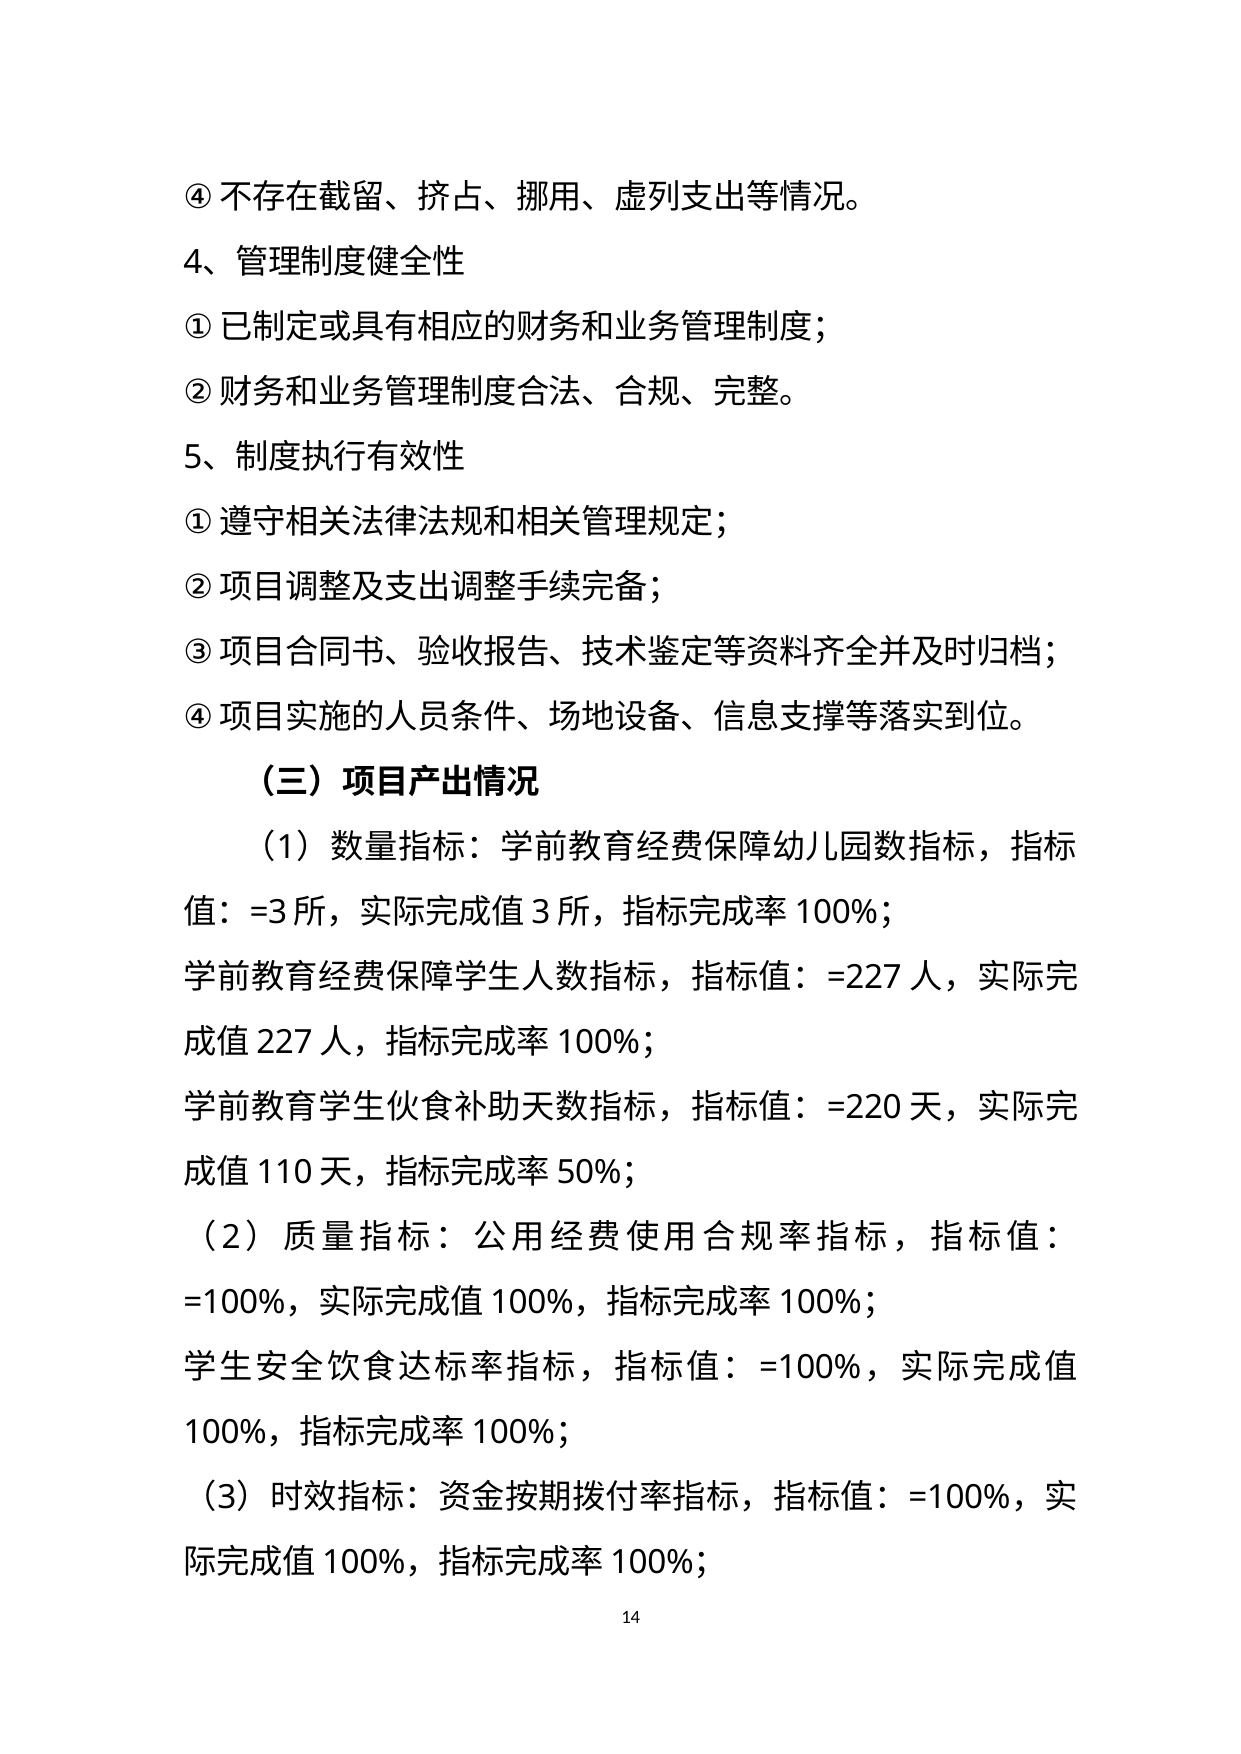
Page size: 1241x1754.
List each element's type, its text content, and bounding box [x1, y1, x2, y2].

text （三）项目产出情况 [183, 747, 1078, 812]
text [183, 812, 1078, 1592]
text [183, 162, 1078, 747]
